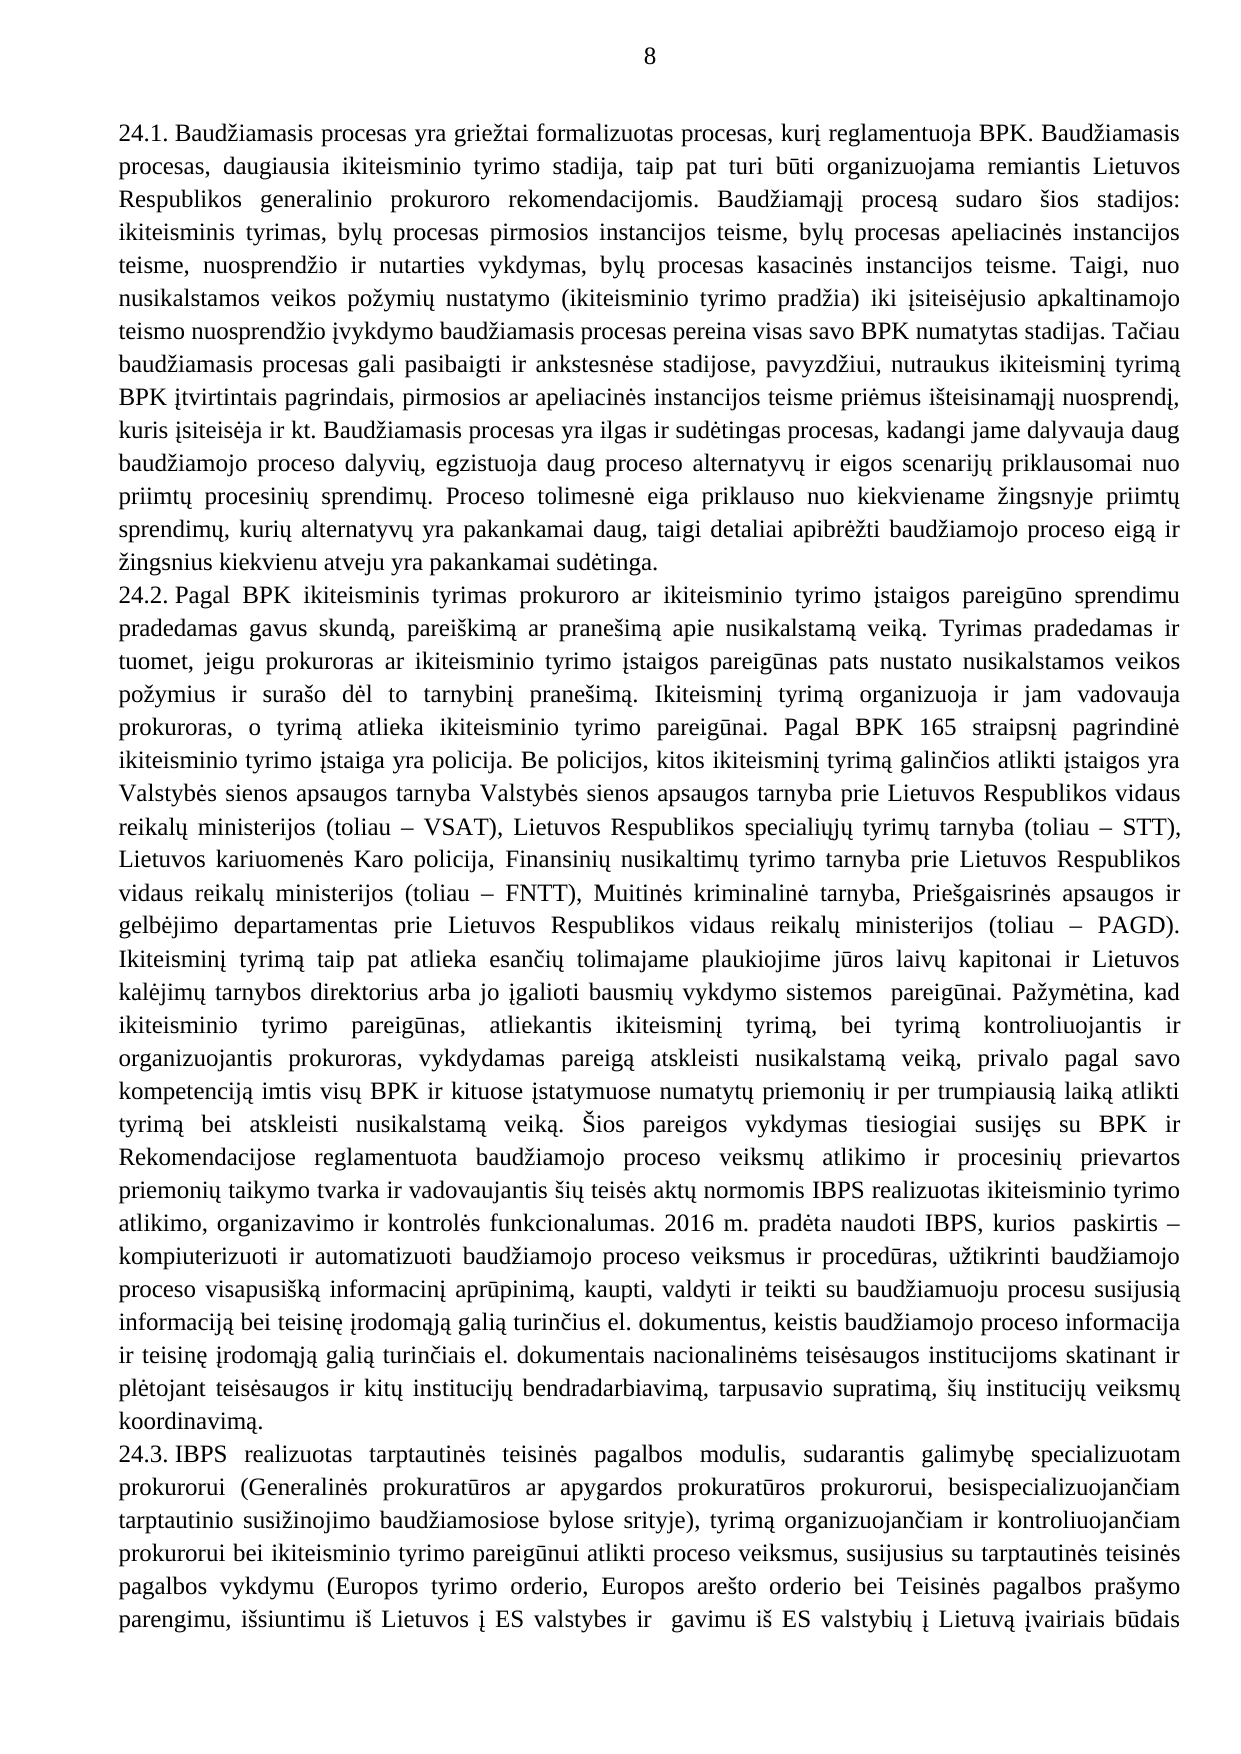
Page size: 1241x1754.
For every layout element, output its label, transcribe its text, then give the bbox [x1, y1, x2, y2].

list Baudžiamasis procesas yra griežtai formalizuotas procesas, kurį reglamentuoja BPK. Baudžiamasis procesas, daugiausia ikiteisminio tyrimo stadija, taip pat turi būti organizuojama remiantis Lietuvos Respublikos generalinio prokuroro rekomendacijomis. Baudžiamąjį procesą sudaro šios stadijos: ikiteisminis tyrimas, bylų procesas pirmosios instancijos teisme, bylų procesas apeliacinės instancijos teisme, nuosprendžio ir nutarties vykdymas, bylų procesas kasacinės instancijos teisme. Taigi, nuo nusikalstamos veikos požymių nustatymo (ikiteisminio tyrimo pradžia) iki įsiteisėjusio apkaltinamojo teismo nuosprendžio įvykdymo baudžiamasis procesas pereina visas savo BPK numatytas stadijas. Tačiau baudžiamasis procesas gali pasibaigti ir ankstesnėse stadijose, pavyzdžiui, nutraukus ikiteisminį tyrimą BPK įtvirtintais pagrindais, pirmosios ar apeliacinės instancijos teisme priėmus išteisinamąjį nuosprendį, kuris įsiteisėja ir kt. Baudžiamasis procesas yra ilgas ir sudėtingas procesas, kadangi jame dalyvauja daug baudžiamojo proceso dalyvių, egzistuoja daug proceso alternatyvų ir eigos scenarijų priklausomai nuo priimtų procesinių sprendimų. Proceso tolimesnė eiga priklauso nuo kiekviename žingsnyje priimtų sprendimų, kurių alternatyvų yra pakankamai daug, taigi detaliai apibrėžti baudžiamojo proceso eigą ir žingsnius kiekvienu atveju yra pakankamai sudėtinga. [118, 118, 1181, 576]
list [118, 1439, 1181, 1633]
list Pagal BPK ikiteisminis tyrimas prokuroro ar ikiteisminio tyrimo įstaigos pareigūno sprendimu pradedamas gavus skundą, pareiškimą ar pranešimą apie nusikalstamą veiką. Tyrimas pradedamas ir tuomet, jeigu prokuroras ar ikiteisminio tyrimo įstaigos pareigūnas pats nustato nusikalstamos veikos požymius ir surašo dėl to tarnybinį pranešimą. Ikiteisminį tyrimą organizuoja ir jam vadovauja prokuroras, o tyrimą atlieka ikiteisminio tyrimo pareigūnai. Pagal BPK 165 straipsnį pagrindinė ikiteisminio tyrimo įstaiga yra policija. Be policijos, kitos ikiteisminį tyrimą galinčios atlikti įstaigos yra Valstybės sienos apsaugos tarnyba Valstybės sienos apsaugos tarnyba prie Lietuvos Respublikos vidaus reikalų ministerijos (toliau – VSAT), Lietuvos Respublikos specialiųjų tyrimų tarnyba (toliau – STT), Lietuvos kariuomenės Karo policija, Finansinių nusikaltimų tyrimo tarnyba prie Lietuvos Respublikos vidaus reikalų ministerijos (toliau – FNTT), Muitinės kriminalinė tarnyba, Priešgaisrinės apsaugos ir gelbėjimo departamentas prie Lietuvos Respublikos vidaus reikalų ministerijos (toliau – PAGD). Ikiteisminį tyrimą taip pat atlieka esančių tolimajame plaukiojime jūros laivų kapitonai ir Lietuvos kalėjimų tarnybos direktorius arba jo įgalioti bausmių vykdymo sistemos pareigūnai. Pažymėtina, kad ikiteisminio tyrimo pareigūnas, atliekantis ikiteisminį tyrimą, bei tyrimą kontroliuojantis ir organizuojantis prokuroras, vykdydamas pareigą atskleisti nusikalstamą veiką, privalo pagal savo kompetenciją imtis visų BPK ir kituose įstatymuose numatytų priemonių ir per trumpiausią laiką atlikti tyrimą bei atskleisti nusikalstamą veiką. Šios pareigos vykdymas tiesiogiai susijęs su BPK ir Rekomendacijose reglamentuota baudžiamojo proceso veiksmų atlikimo ir procesinių prievartos priemonių taikymo tvarka ir vadovaujantis šių teisės aktų normomis IBPS realizuotas ikiteisminio tyrimo atlikimo, organizavimo ir kontrolės funkcionalumas. 2016 m. pradėta naudoti IBPS, kurios paskirtis – kompiuterizuoti ir automatizuoti baudžiamojo proceso veiksmus ir procedūras, užtikrinti baudžiamojo proceso visapusišką informacinį aprūpinimą, kaupti, valdyti ir teikti su baudžiamuoju procesu susijusią informaciją bei teisinę įrodomąją galią turinčius el. dokumentus, keistis baudžiamojo proceso informacija ir teisinę įrodomąją galią turinčiais el. dokumentais nacionalinėms teisėsaugos institucijoms skatinant ir plėtojant teisėsaugos ir kitų institucijų bendradarbiavimą, tarpusavio supratimą, šių institucijų veiksmų koordinavimą. [118, 580, 1181, 1435]
